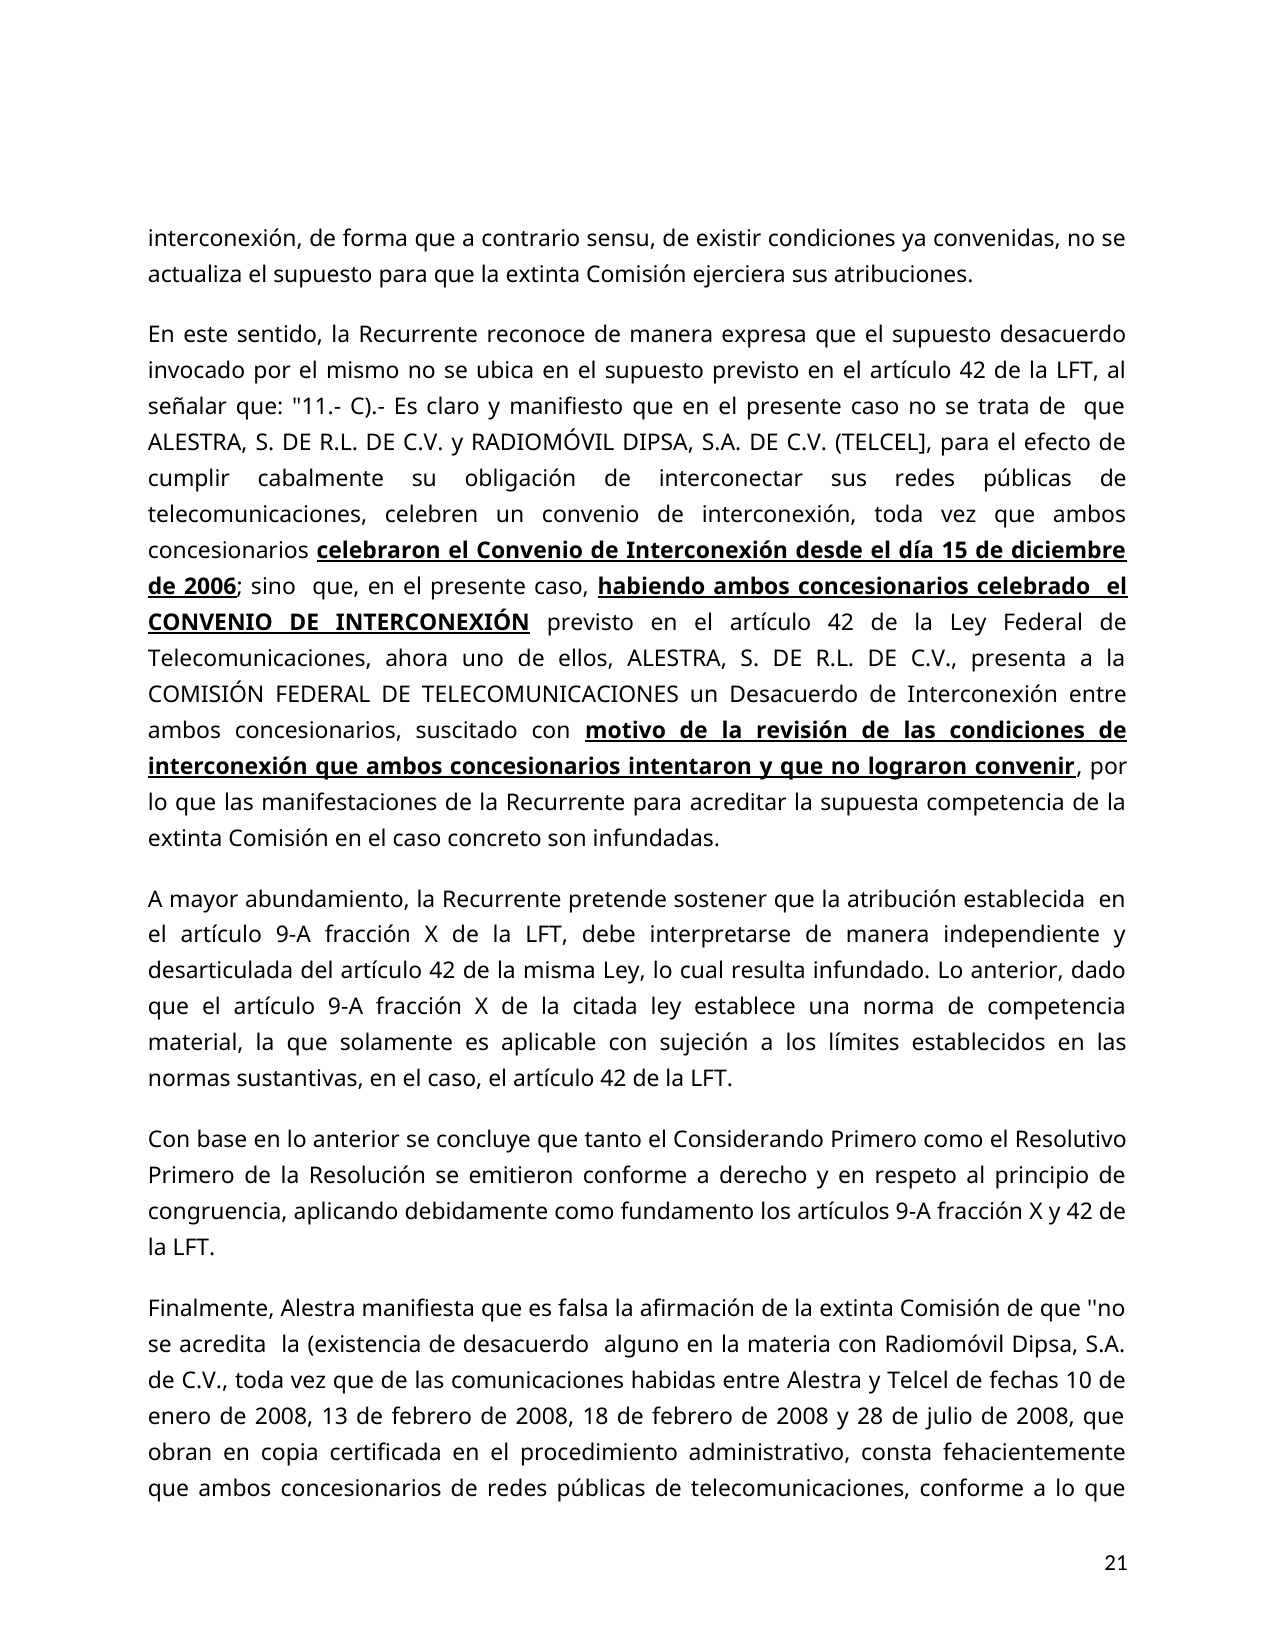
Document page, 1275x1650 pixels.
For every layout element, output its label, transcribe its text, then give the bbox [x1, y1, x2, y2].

text A mayor abundamiento, la Recurrente pretende sostener que la atribución establecida en el artículo 9-A fracción X de la LFT, debe interpretarse de manera independiente y desarticulada del artículo 42 de la misma Ley, lo cual resulta infundado. Lo anterior, dado que el artículo 9-A fracción X de la citada ley establece una norma de competencia material, la que solamente es aplicable con sujeción a los límites establecidos en las normas sustantivas, en el caso, el artículo 42 de la LFT. [148, 882, 1127, 1093]
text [148, 222, 1127, 289]
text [148, 1292, 1127, 1503]
text Con base en lo anterior se concluye que tanto el Considerando Primero como el Resolutivo Primero de la Resolución se emitieron conforme a derecho y en respeto al principio de congruencia, aplicando debidamente como fundamento los artículos 9-A fracción X y 42 de la LFT. [148, 1123, 1127, 1262]
text En este sentido, la Recurrente reconoce de manera expresa que el supuesto desacuerdo invocado por el mismo no se ubica en el supuesto previsto en el artículo 42 de la LFT, al señalar que: "11.- C).- Es claro y manifiesto que en el presente caso no se trata de que ALESTRA, S. DE R.L. DE C.V. y RADIOMÓVIL DIPSA, S.A. DE C.V. (TELCEL], para el efecto de cumplir cabalmente su obligación de interconectar sus redes públicas de telecomunicaciones, celebren un convenio de interconexión, toda vez que ambos concesionarios celebraron el Convenio de Interconexión desde el día 15 de diciembre de 2006; sino que, en el presente caso, habiendo ambos concesionarios celebrado el CONVENIO DE INTERCONEXIÓN previsto en el artículo 42 de la Ley Federal de Telecomunicaciones, ahora uno de ellos, ALESTRA, S. DE R.L. DE C.V., presenta a la COMISIÓN FEDERAL DE TELECOMUNICACIONES un Desacuerdo de Interconexión entre ambos concesionarios, suscitado con motivo de la revisión de las condiciones de interconexión que ambos concesionarios intentaron y que no lograron convenir, por lo que las manifestaciones de la Recurrente para acreditar la supuesta competencia de la extinta Comisión en el caso concreto son infundadas. [148, 318, 1127, 853]
